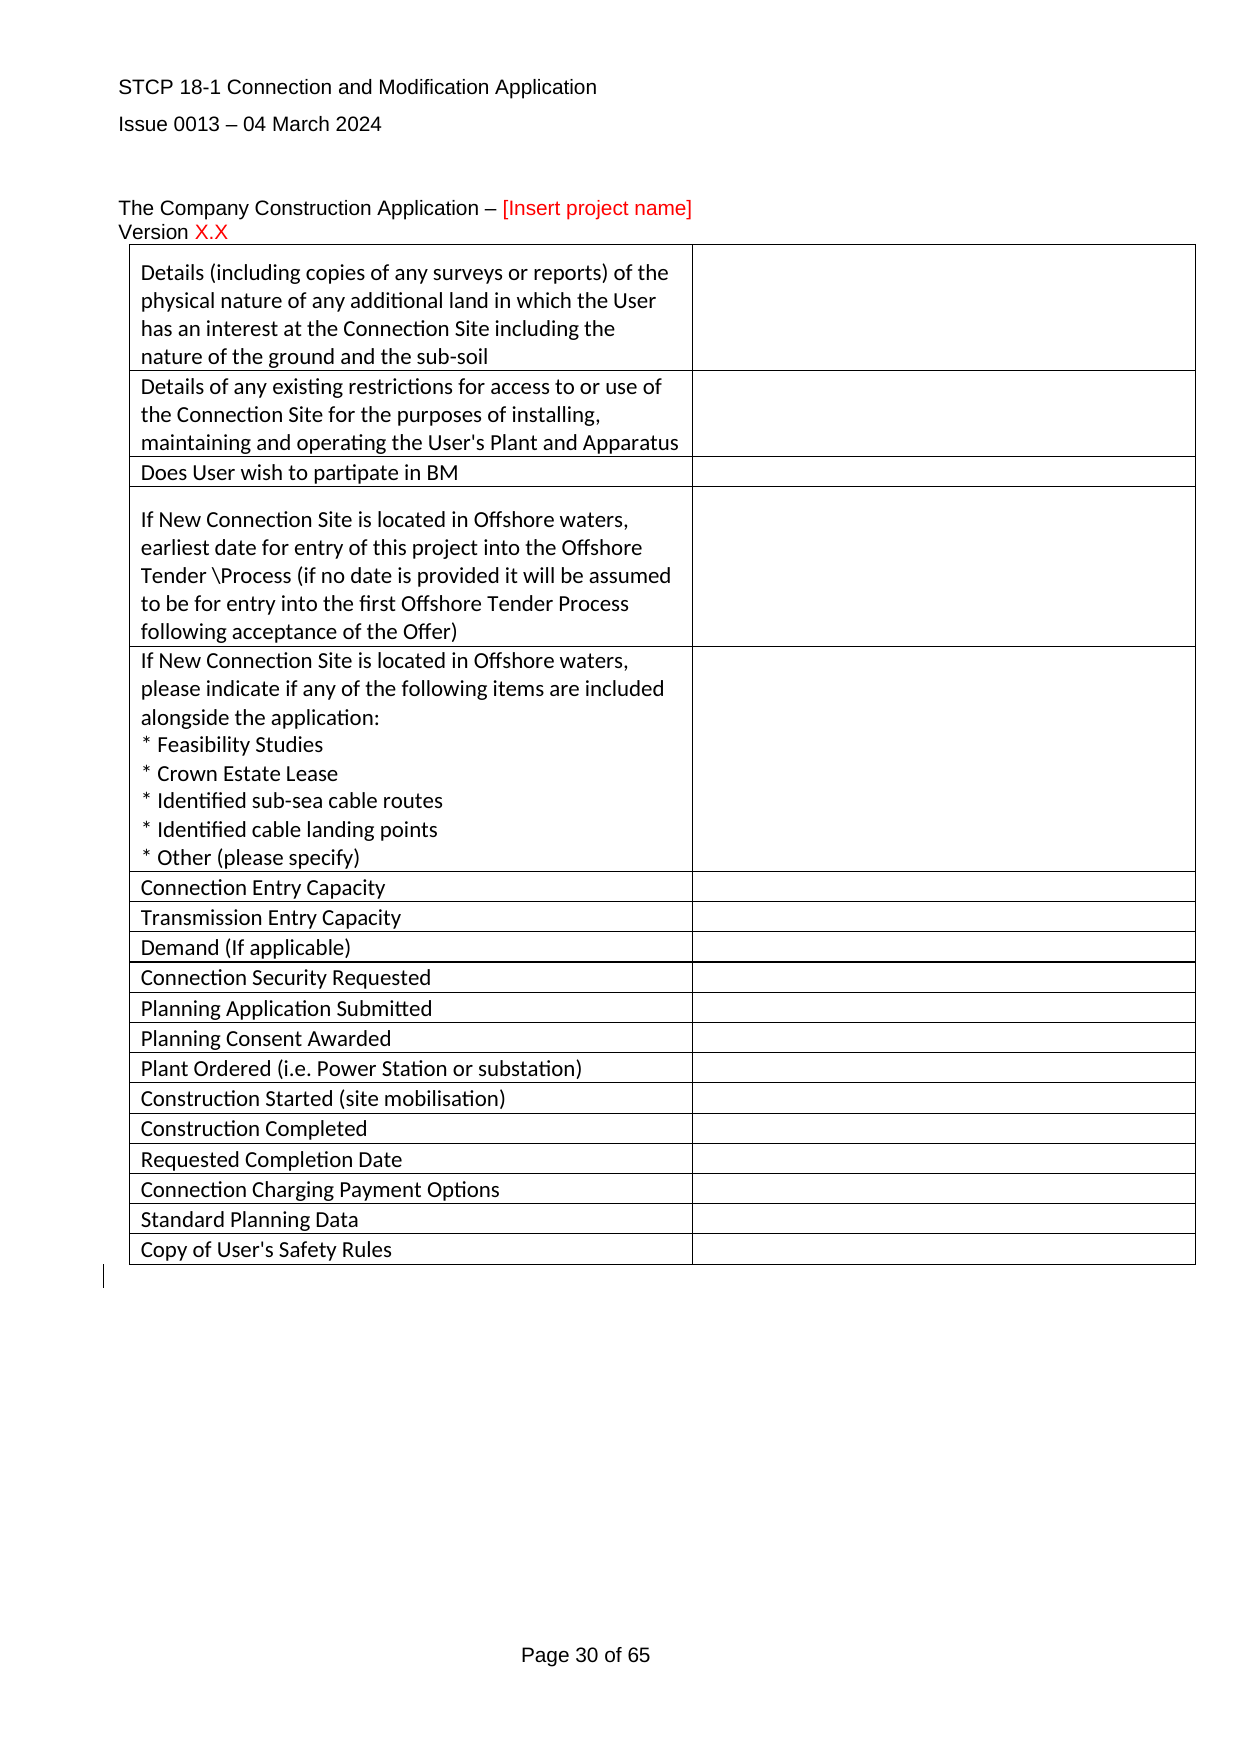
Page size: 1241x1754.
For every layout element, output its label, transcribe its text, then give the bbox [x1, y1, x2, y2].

table_cell [693, 902, 1195, 931]
table_cell [693, 1144, 1195, 1173]
table_cell [693, 1204, 1195, 1233]
table_cell Transmission Entry Capacity [130, 902, 692, 931]
table_cell Connection Security Requested [130, 963, 692, 992]
table_cell Demand (If applicable) [130, 932, 692, 961]
table_cell Connection Charging Payment Options [130, 1174, 692, 1203]
table_cell Standard Planning Data [130, 1204, 692, 1233]
table_cell [693, 245, 1195, 370]
table_cell [693, 1114, 1195, 1143]
table_cell Connection Entry Capacity [130, 872, 692, 901]
table_cell [693, 1023, 1195, 1052]
table_cell [693, 1053, 1195, 1082]
table_cell Construction Started (site mobilisation) [130, 1083, 692, 1112]
table_cell If New Connection Site is located in Offshore waters, please indicate if any of the following items are included alongside the application: * Feasibility Studies * Crown Estate Lease * Identified sub-sea cable routes * Identified cable landing points * Other (please specify) [130, 647, 692, 871]
table_cell Copy of User's Safety Rules [130, 1234, 692, 1263]
table_cell Details (including copies of any surveys or reports) of the physical nature of any additional land in which the User has an interest at the Connection Site including the nature of the ground and the sub-soil [130, 245, 692, 370]
table_cell Planning Application Submitted [130, 993, 692, 1022]
table_cell [693, 1234, 1195, 1263]
table_cell Does User wish to partipate in BM [130, 457, 692, 486]
table_cell [693, 872, 1195, 901]
table_cell [693, 1174, 1195, 1203]
table_cell Details of any existing restrictions for access to or use of the Connection Site for the purposes of installing, maintaining and operating the User's Plant and Apparatus [130, 371, 692, 456]
table_cell Plant Ordered (i.e. Power Station or substation) [130, 1053, 692, 1082]
table_cell [693, 993, 1195, 1022]
table_cell Construction Completed [130, 1114, 692, 1143]
table_cell Requested Completion Date [130, 1144, 692, 1173]
table_cell [693, 1083, 1195, 1112]
table_cell [693, 487, 1195, 646]
table_cell [693, 647, 1195, 871]
table_cell [693, 457, 1195, 486]
table_cell [693, 963, 1195, 992]
table_cell Planning Consent Awarded [130, 1023, 692, 1052]
table_cell [693, 932, 1195, 961]
table_cell If New Connection Site is located in Offshore waters, earliest date for entry of this project into the Offshore Tender \Process (if no date is provided it will be assumed to be for entry into the first Offshore Tender Process following acceptance of the Offer) [130, 487, 692, 646]
table_cell [693, 371, 1195, 456]
